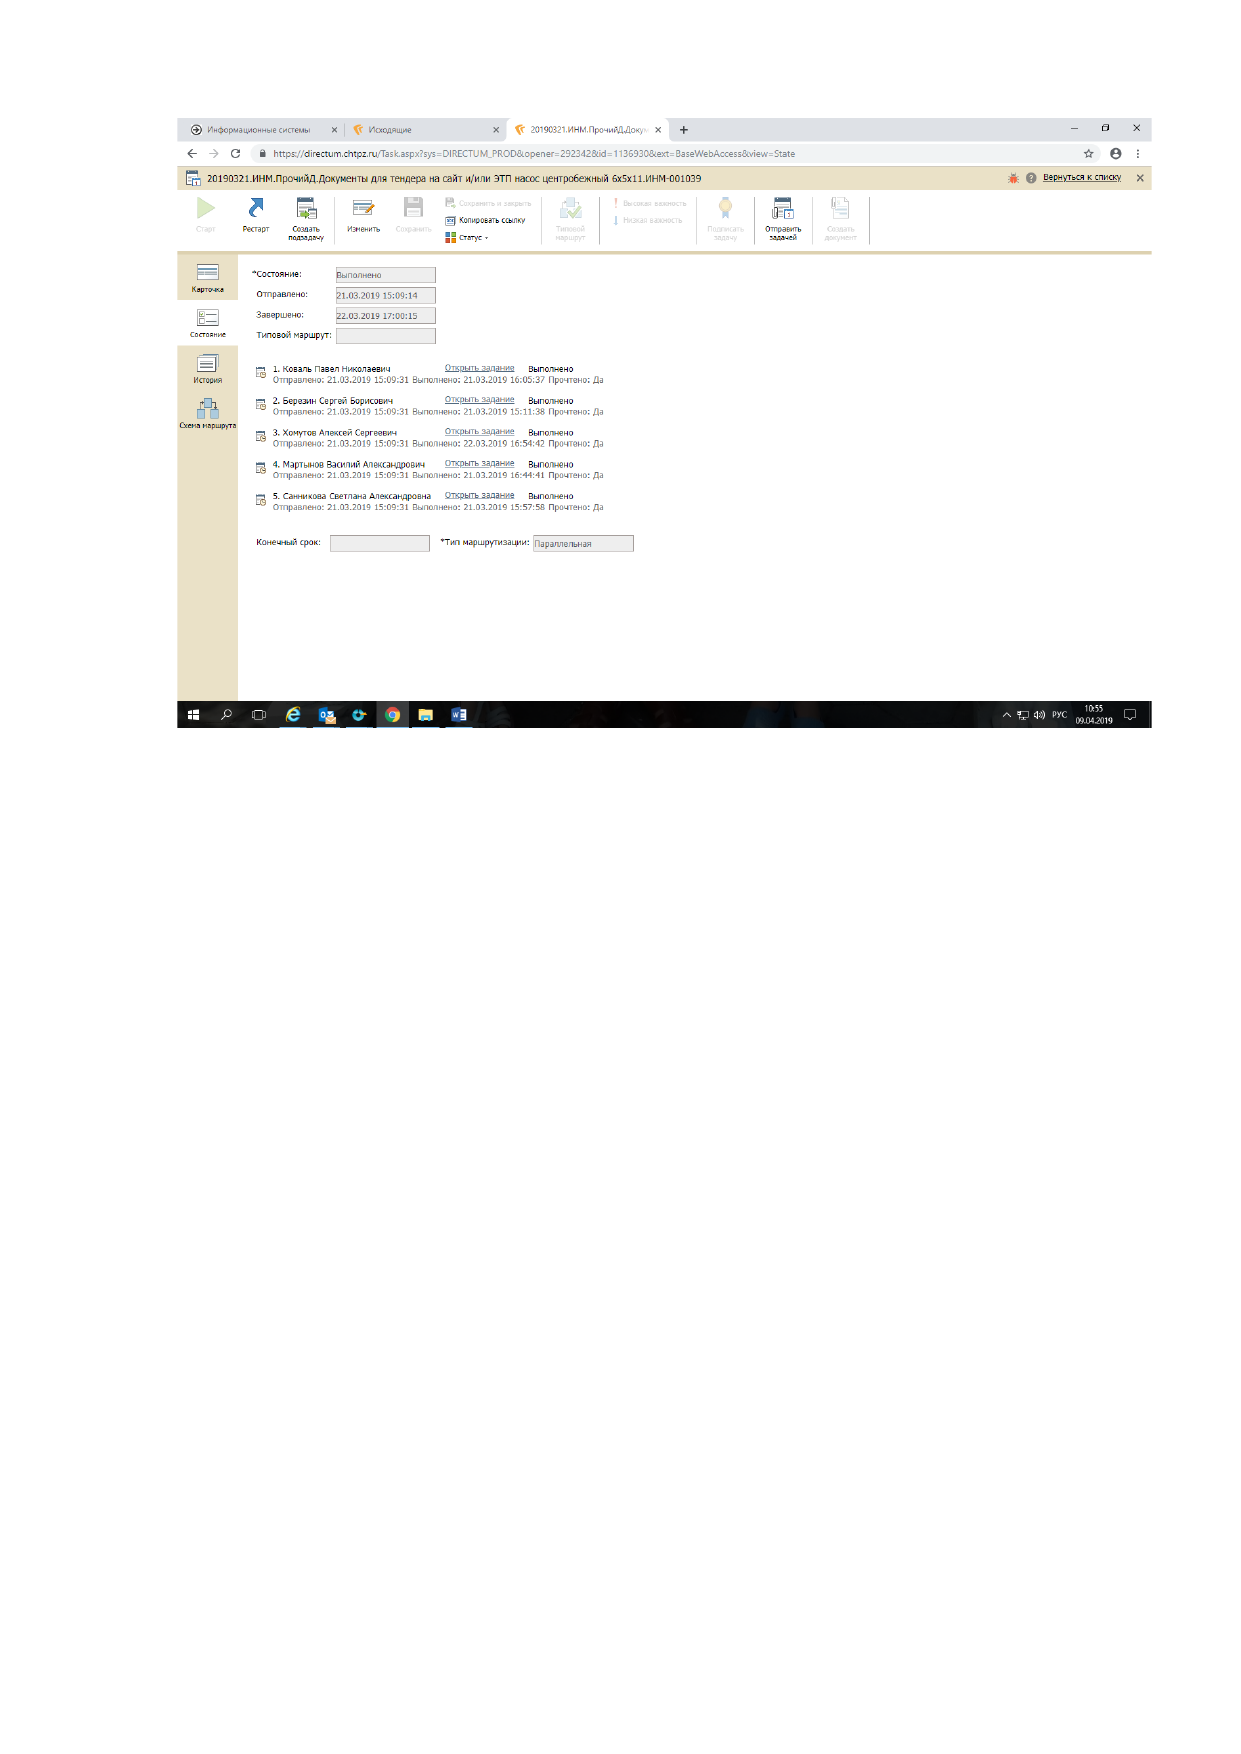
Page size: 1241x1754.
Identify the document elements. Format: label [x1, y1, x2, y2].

picture [177, 118, 1152, 728]
